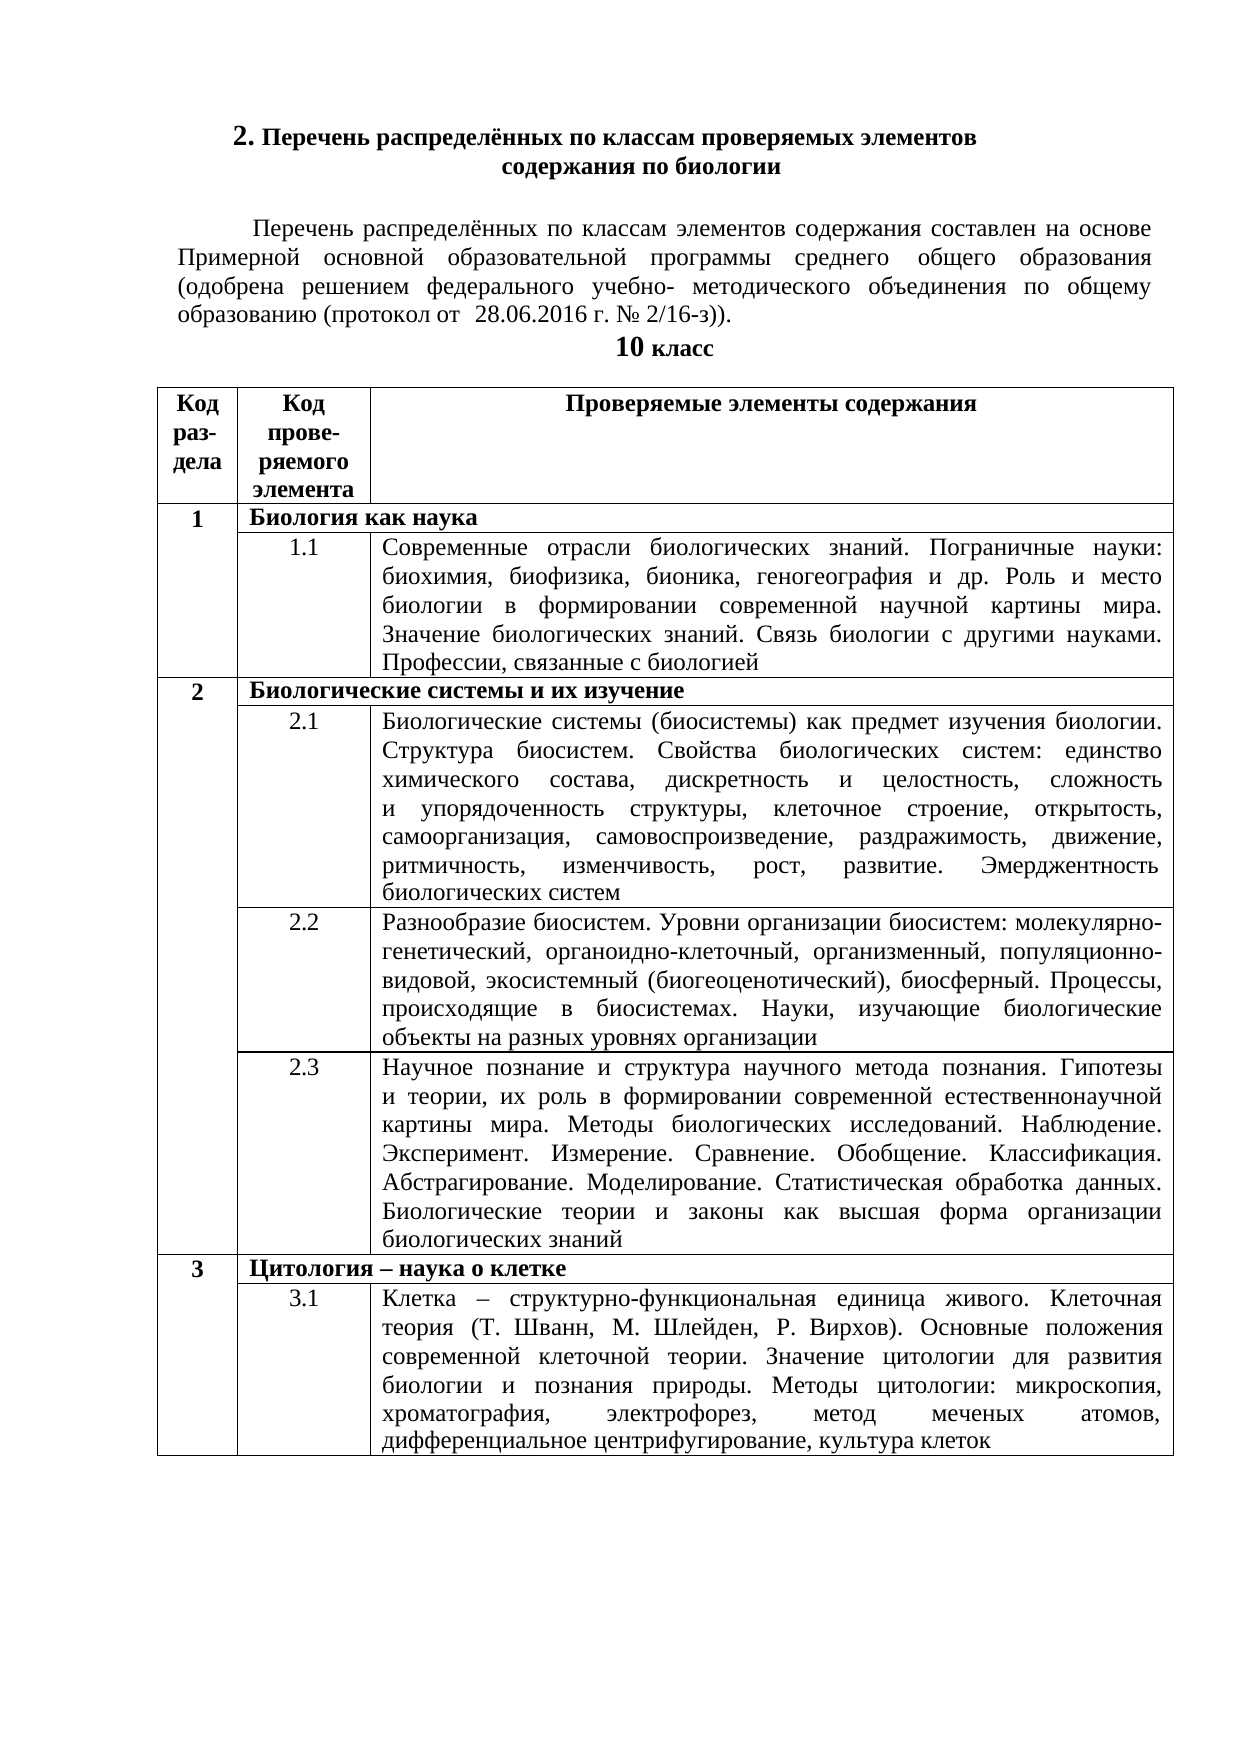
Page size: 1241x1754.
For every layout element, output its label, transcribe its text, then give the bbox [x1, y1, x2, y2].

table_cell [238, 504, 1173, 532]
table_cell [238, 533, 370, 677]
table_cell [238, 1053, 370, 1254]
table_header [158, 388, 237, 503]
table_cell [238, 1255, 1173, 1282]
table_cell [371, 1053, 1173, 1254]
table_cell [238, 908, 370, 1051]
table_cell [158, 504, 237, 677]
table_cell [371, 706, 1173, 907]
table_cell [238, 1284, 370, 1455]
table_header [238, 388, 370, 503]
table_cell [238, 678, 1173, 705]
list Перечень распределённых по классам проверяемых элементов содержания по биологии [233, 118, 1096, 180]
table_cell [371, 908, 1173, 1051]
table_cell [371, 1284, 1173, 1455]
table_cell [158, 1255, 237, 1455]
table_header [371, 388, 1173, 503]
text Перечень распределённых по классам элементов содержания составлен на основе Примерной основной образовательной программы среднего общего образования (одобрена решением федерального учебно- методического объединения по общему образованию (протокол от 28.06.2016 г. № 2/16-з)). [177, 213, 1152, 328]
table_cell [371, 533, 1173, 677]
list класс [145, 329, 1184, 362]
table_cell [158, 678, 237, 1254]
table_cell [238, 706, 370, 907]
